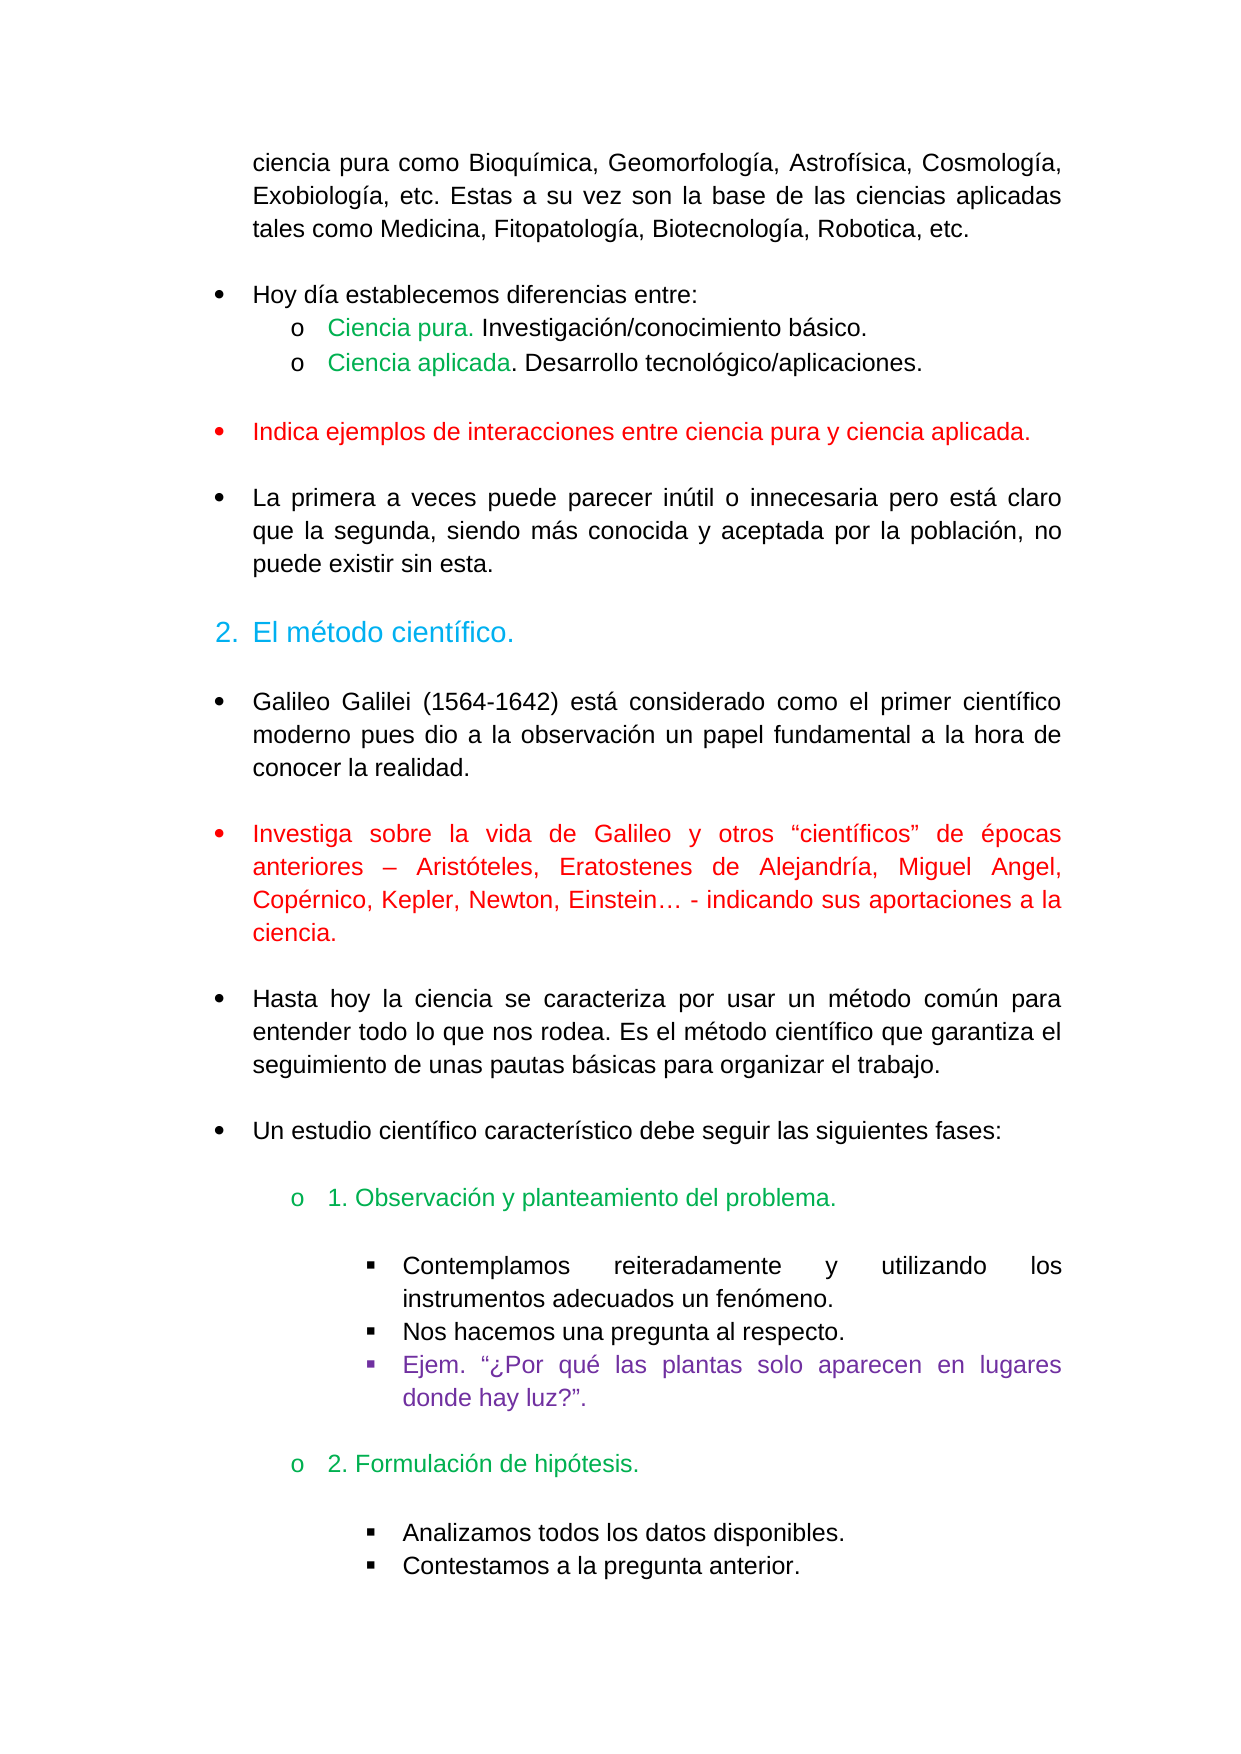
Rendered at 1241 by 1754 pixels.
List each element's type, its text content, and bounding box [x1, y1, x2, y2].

list Un estudio científico característico debe seguir las siguientes fases: [215, 1116, 1063, 1145]
list Hasta hoy la ciencia se caracteriza por usar un método común para entender todo lo que nos rodea. Es el método científico que garantiza el seguimiento de unas pautas básicas para organizar el trabajo. [215, 984, 1063, 1079]
list Contemplamos reiteradamente y utilizando los instrumentos adecuados un fenómeno. [365, 1251, 1063, 1313]
list Nos hacemos una pregunta al respecto. [365, 1317, 1063, 1346]
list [215, 148, 1063, 242]
list Ciencia aplicada. Desarrollo tecnológico/aplicaciones. [290, 348, 1063, 379]
list Hoy día establecemos diferencias entre: [215, 280, 1063, 308]
list Investiga sobre la vida de Galileo y otros “científicos” de épocas anteriores – Aristóteles, Eratostenes de Alejandría, Miguel Angel, Copérnico, Kepler, Newton, Einstein… - indicando sus aportaciones a la ciencia. [215, 819, 1063, 947]
list Ejem. “¿Por qué las plantas solo aparecen en lugares donde hay luz?”. [365, 1350, 1063, 1412]
list Ciencia pura. Investigación/conocimiento básico. [290, 313, 1063, 344]
list Indica ejemplos de interacciones entre ciencia pura y ciencia aplicada. [215, 417, 1063, 446]
list La primera a veces puede parecer inútil o innecesaria pero está claro que la segunda, siendo más conocida y aceptada por la población, no puede existir sin esta. [215, 483, 1063, 578]
list 1. Observación y planteamiento del problema. [290, 1182, 1063, 1213]
list El método científico. [215, 615, 1063, 649]
list 2. Formulación de hipótesis. [290, 1449, 1063, 1480]
list Analizamos todos los datos disponibles. [365, 1518, 1063, 1547]
list Contestamos a la pregunta anterior. [365, 1551, 1063, 1580]
list Galileo Galilei (1564-1642) está considerado como el primer científico moderno pues dio a la observación un papel fundamental a la hora de conocer la realidad. [215, 687, 1063, 782]
